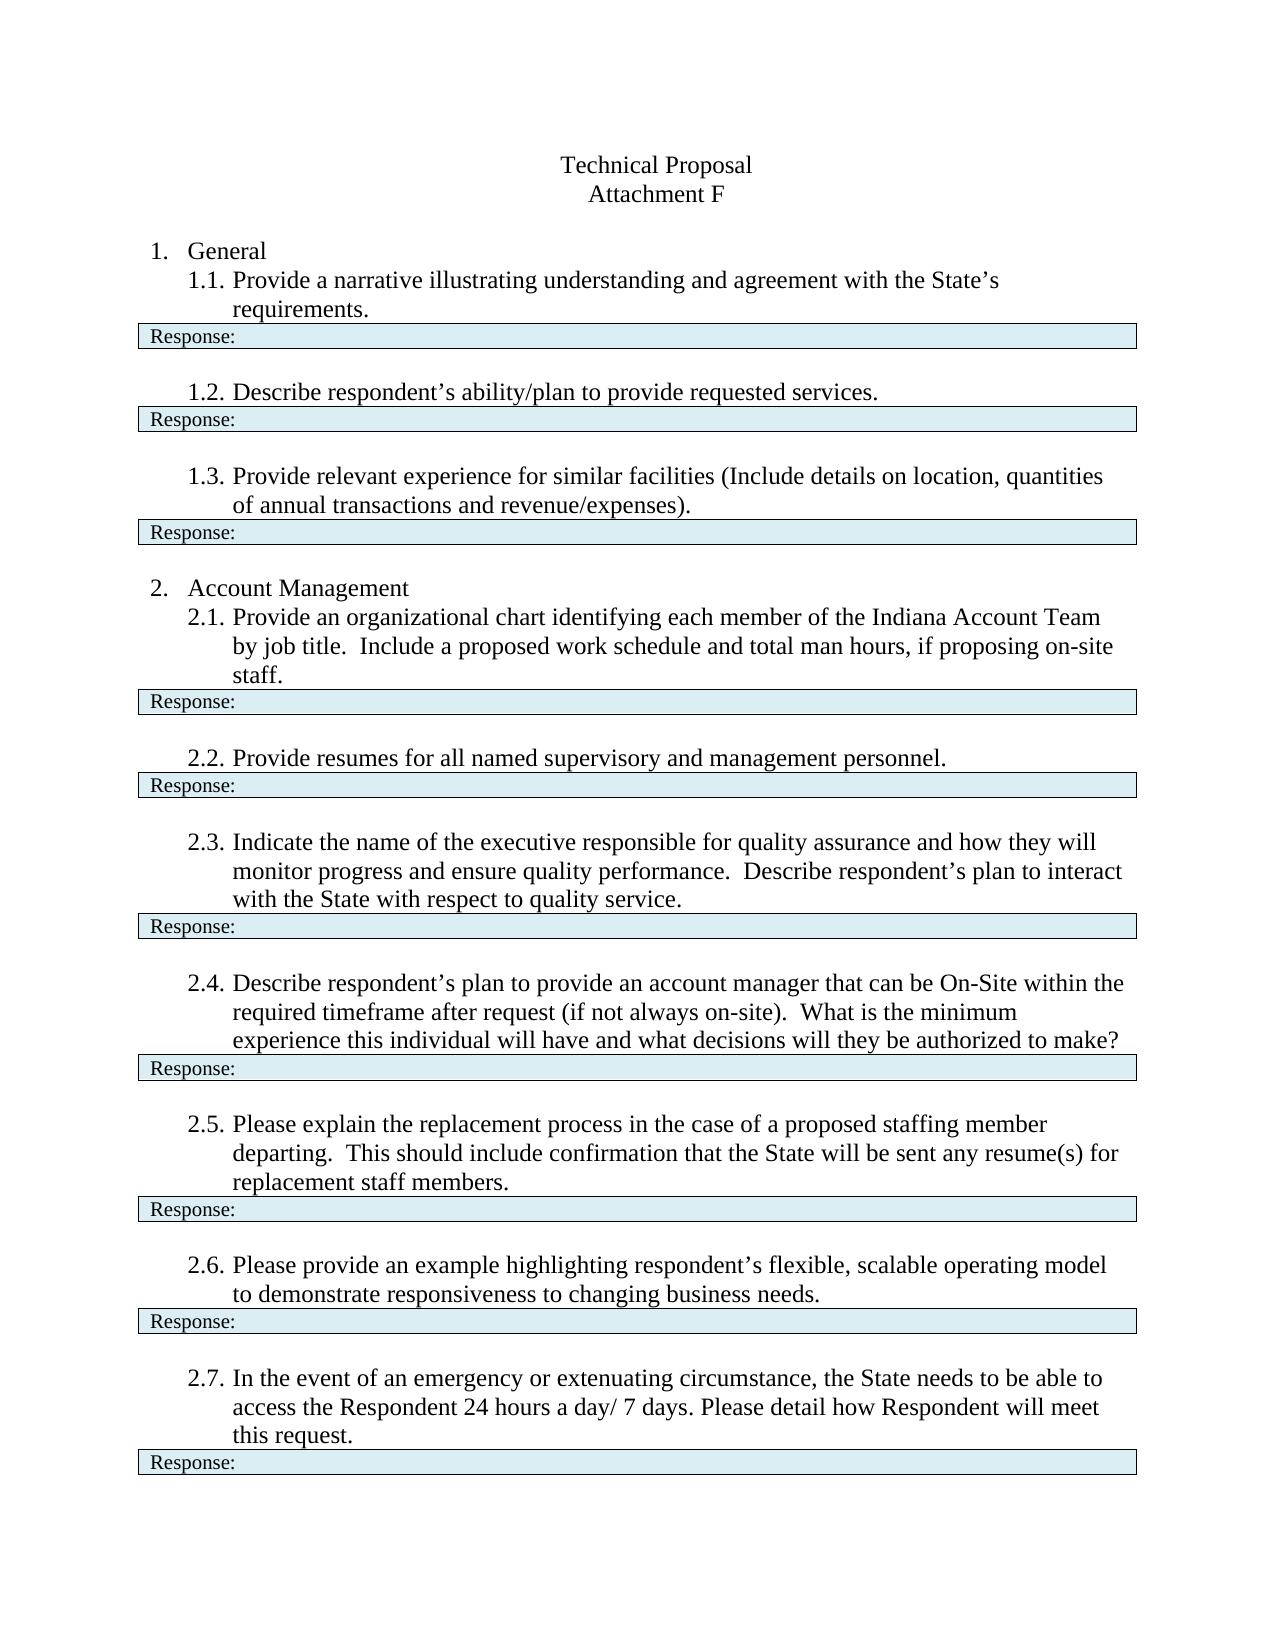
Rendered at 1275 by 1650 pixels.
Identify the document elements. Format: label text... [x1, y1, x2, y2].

list Provide an organizational chart identifying each member of the Indiana Account Team by job title. Include a proposed work schedule and total man hours, if proposing on-site staff. [187, 602, 1125, 688]
text Technical Proposal [187, 150, 1125, 179]
list Provide a narrative illustrating understanding and agreement with the State’s requirements. [187, 265, 1125, 322]
table_header Response: [139, 520, 1136, 544]
table_header Response: [139, 773, 1136, 797]
list Provide resumes for all named supervisory and management personnel. [187, 743, 1125, 772]
list Indicate the name of the executive responsible for quality assurance and how they will monitor progress and ensure quality performance. Describe respondent’s plan to interact with the State with respect to quality service. [187, 827, 1125, 913]
table_header Response: [139, 1309, 1136, 1333]
list Provide relevant experience for similar facilities (Include details on location, quantities of annual transactions and revenue/expenses). [187, 461, 1125, 518]
table_header Response: [139, 1197, 1136, 1221]
list General [150, 236, 1125, 265]
table_header Response: [139, 407, 1136, 431]
table_header Response: [139, 324, 1136, 348]
table_header Response: [139, 914, 1136, 938]
list Please provide an example highlighting respondent’s flexible, scalable operating model to demonstrate responsiveness to changing business needs. [187, 1250, 1125, 1308]
list In the event of an emergency or extenuating circumstance, the State needs to be able to access the Respondent 24 hours a day/ 7 days. Please detail how Respondent will meet this request. [187, 1363, 1125, 1449]
table_header Response: [139, 690, 1136, 713]
list Account Management [150, 573, 1125, 602]
table_header Response: [139, 1450, 1136, 1474]
table_header Response: [139, 1055, 1136, 1079]
list Describe respondent’s ability/plan to provide requested services. [187, 377, 1125, 406]
list Describe respondent’s plan to provide an account manager that can be On-Site within the required timeframe after request (if not always on-site). What is the minimum experience this individual will have and what decisions will they be authorized to make? [187, 968, 1125, 1054]
text Attachment F [187, 179, 1125, 207]
list Please explain the replacement process in the case of a proposed staffing member departing. This should include confirmation that the State will be sent any resume(s) for replacement staff members. [187, 1109, 1125, 1196]
